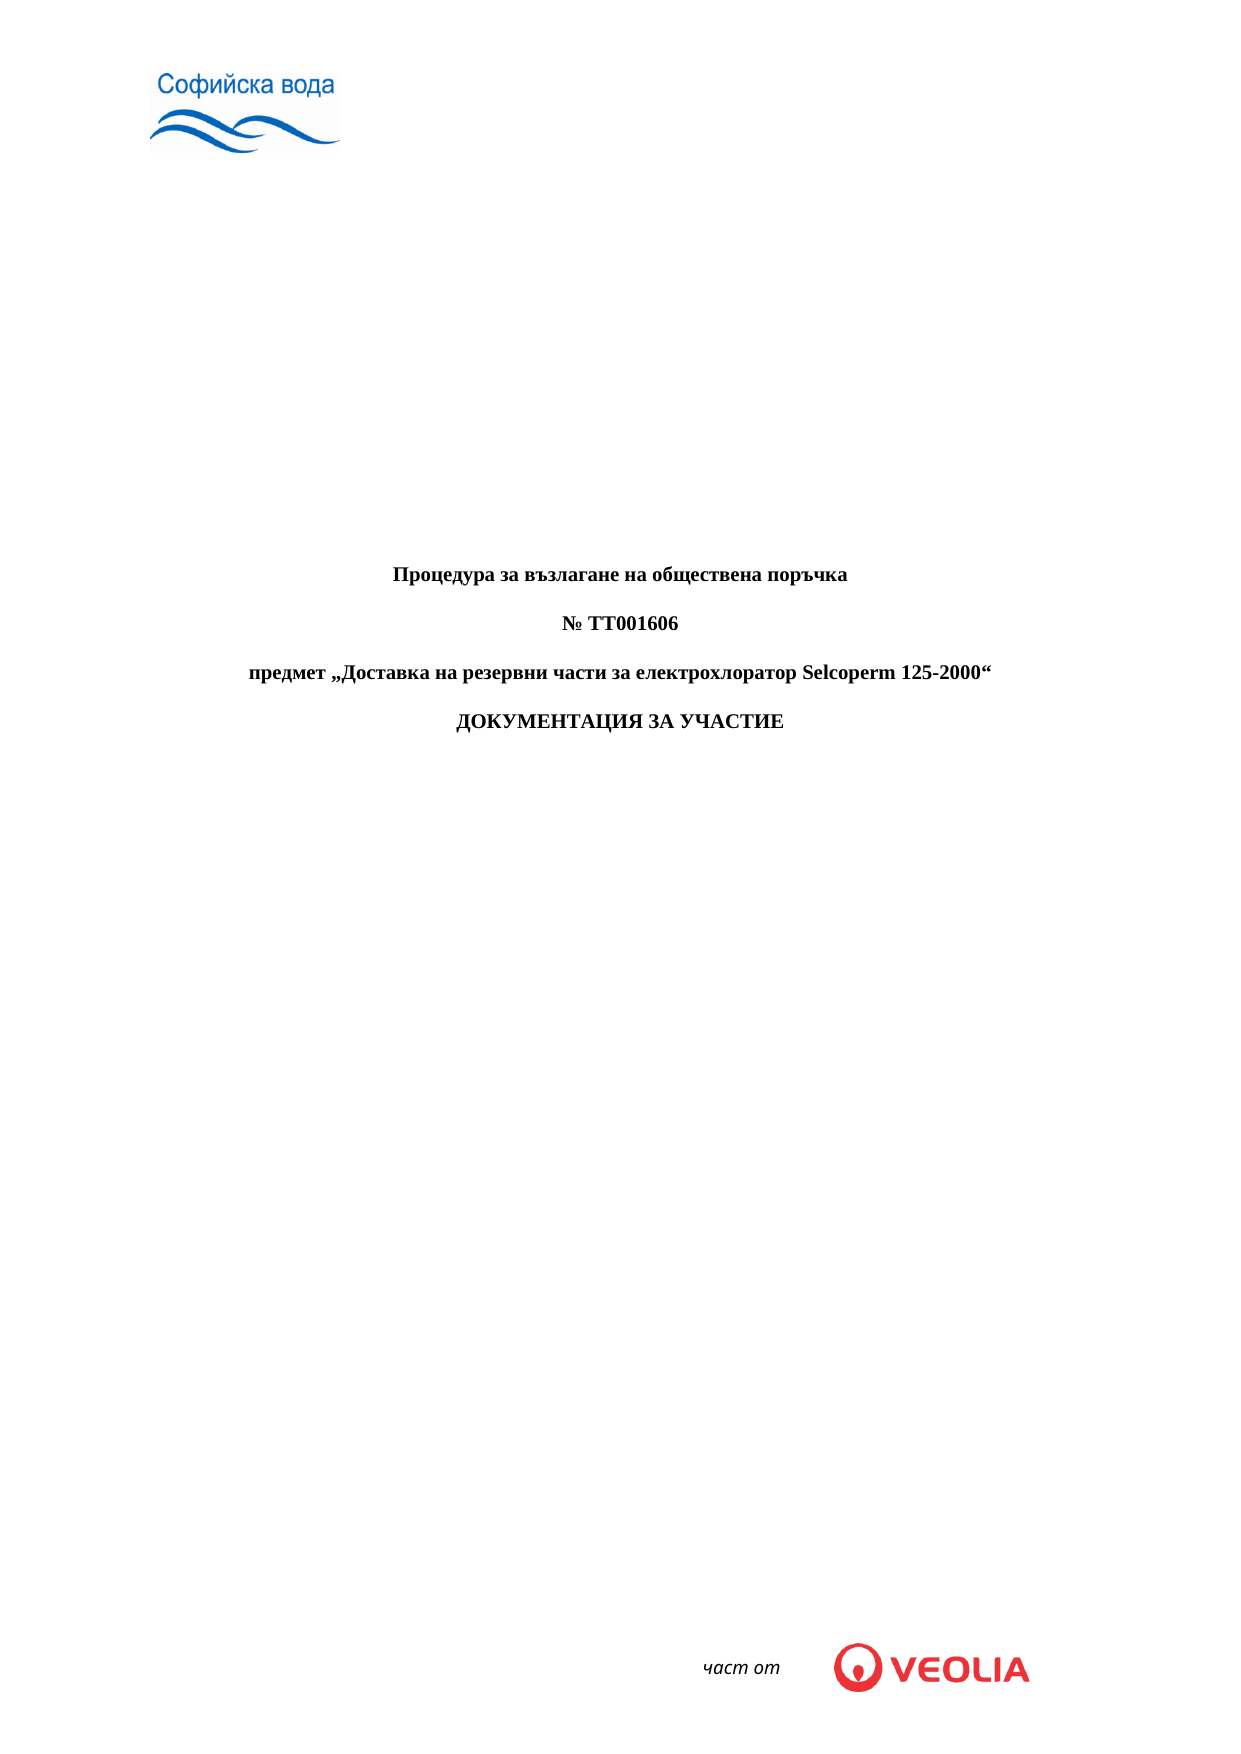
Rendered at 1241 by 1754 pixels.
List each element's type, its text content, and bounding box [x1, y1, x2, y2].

text № TT001606 [150, 611, 1090, 635]
text Процедура за възлагане на обществена поръчка [150, 562, 1090, 586]
picture [150, 73, 340, 153]
picture [834, 1643, 1030, 1692]
text предмет „Доставка на резервни части за електрохлоратор Selсоperm 125-2000“ [150, 660, 1090, 684]
text ДОКУМЕНТАЦИЯ ЗА УЧАСТИЕ [150, 709, 1090, 733]
